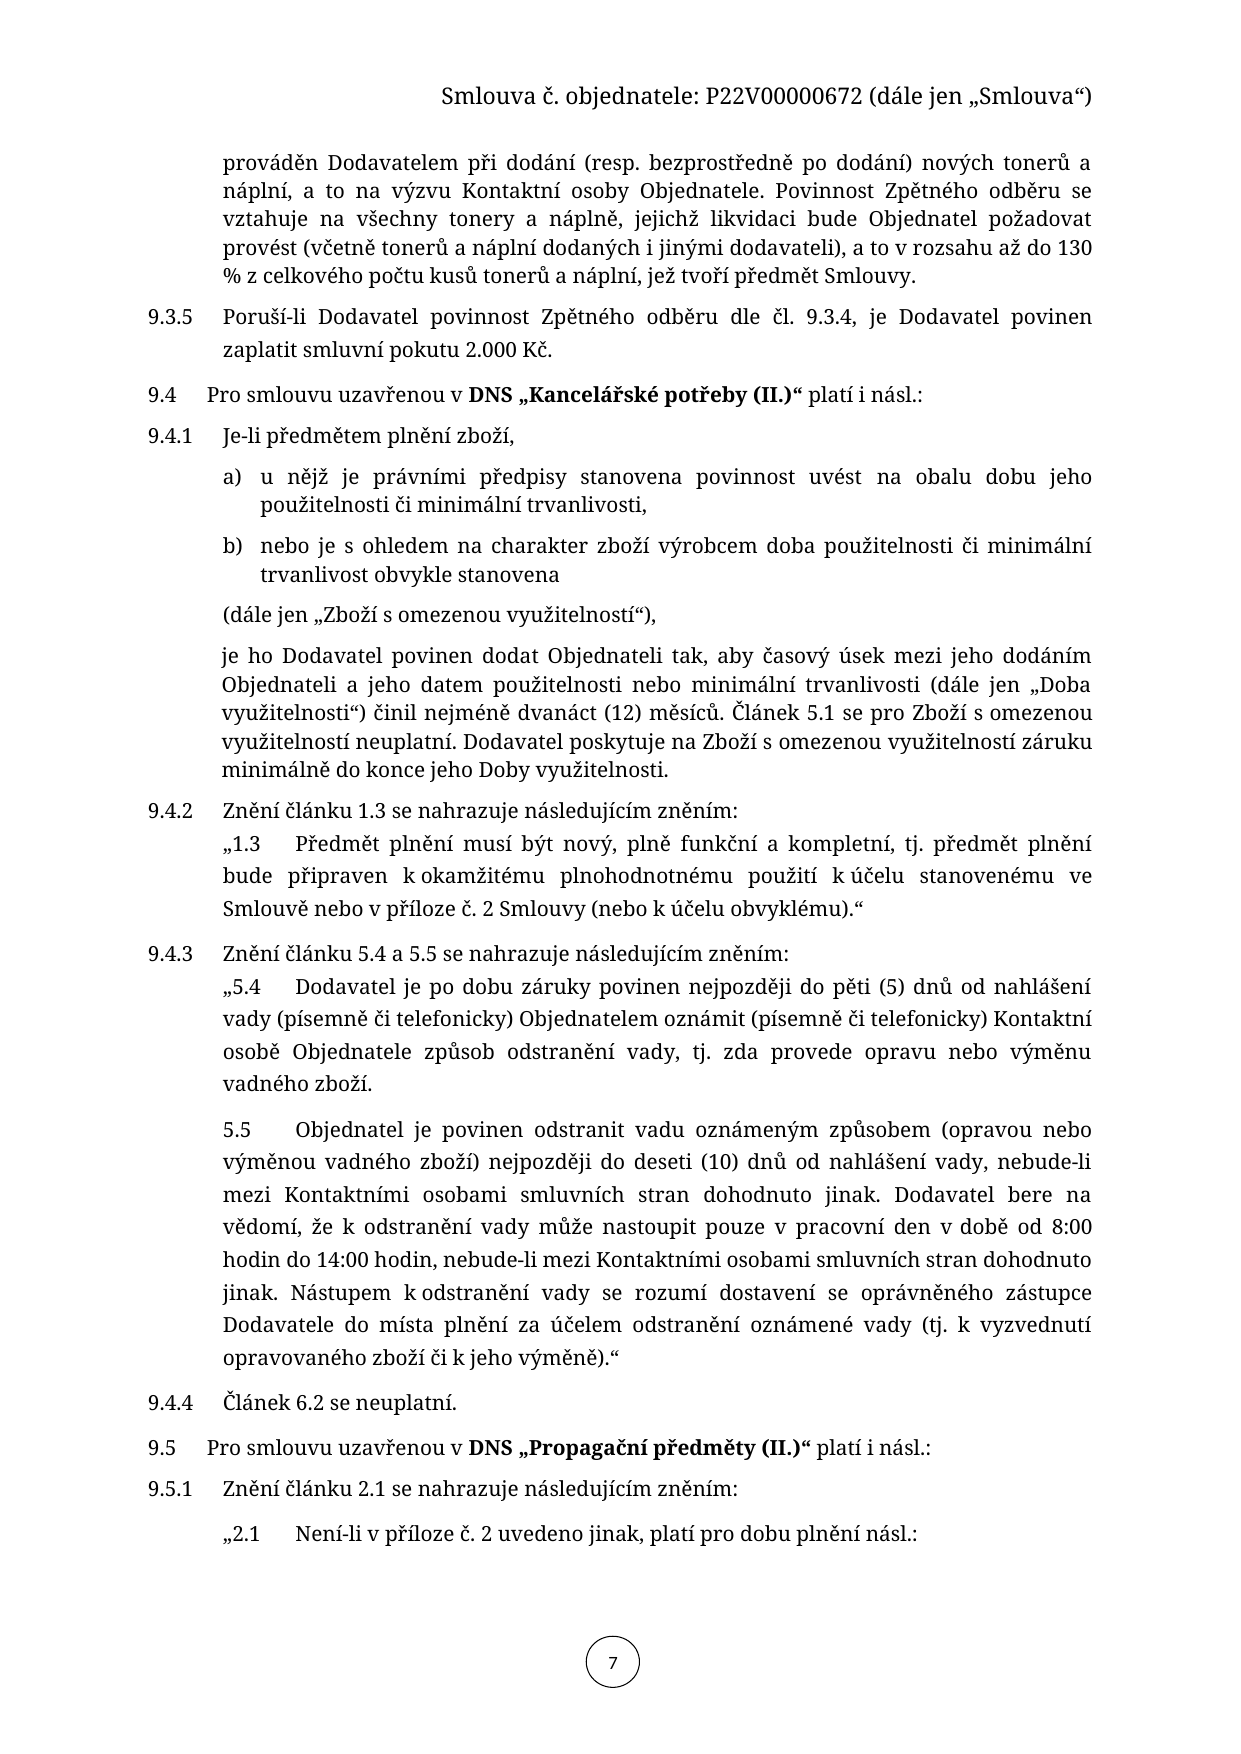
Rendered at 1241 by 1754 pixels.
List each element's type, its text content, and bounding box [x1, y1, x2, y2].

list Je-li předmětem plnění zboží, [148, 421, 1093, 449]
list „5.4 Dodavatel je po dobu záruky povinen nejpozději do pěti (5) dnů od nahlášení vady (písemně či telefonicky) Objednatelem oznámit (písemně či telefonicky) Kontaktní osobě Objednatele způsob odstranění vady, tj. zda provede opravu nebo výměnu vadného zboží. [223, 972, 1093, 1098]
list nebo je s ohledem na charakter zboží výrobcem doba použitelnosti či minimální trvanlivost obvykle stanovena [223, 531, 1093, 588]
list Znění článku 1.3 se nahrazuje následujícím zněním: [148, 796, 1093, 825]
list 5.5 Objednatel je povinen odstranit vadu oznámeným způsobem (opravou nebo výměnou vadného zboží) nejpozději do deseti (10) dnů od nahlášení vady, nebude-li mezi Kontaktními osobami smluvních stran dohodnuto jinak. Dodavatel bere na vědomí, že k odstranění vady může nastoupit pouze v pracovní den v době od 8:00 hodin do 14:00 hodin, nebude-li mezi Kontaktními osobami smluvních stran dohodnuto jinak. Nástupem k odstranění vady se rozumí dostavení se oprávněného zástupce Dodavatele do místa plnění za účelem odstranění oznámené vady (tj. k vyzvednutí opravovaného zboží či k jeho výměně).“ [223, 1115, 1093, 1371]
list Znění článku 5.4 a 5.5 se nahrazuje následujícím zněním: [148, 939, 1093, 968]
list Poruší-li Dodavatel povinnost Zpětného odběru dle čl. 9.3.4, je Dodavatel povinen zaplatit smluvní pokutu 2.000 Kč. [148, 302, 1093, 363]
list Článek 6.2 se neuplatní. [148, 1388, 1093, 1416]
list „1.3 Předmět plnění musí být nový, plně funkční a kompletní, tj. předmět plnění bude připraven k okamžitému plnohodnotnému použití k účelu stanovenému ve Smlouvě nebo v příloze č. 2 Smlouvy (nebo k účelu obvyklému).“ [223, 829, 1093, 922]
list Pro smlouvu uzavřenou v DNS „Propagační předměty (II.)“ platí i násl.: [148, 1433, 1093, 1462]
text (dále jen „Zboží s omezenou využitelností“), [223, 601, 1093, 629]
list Pro smlouvu uzavřenou v DNS „Kancelářské potřeby (II.)“ platí i násl.: [148, 380, 1093, 408]
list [148, 148, 1093, 290]
list u nějž je právními předpisy stanovena povinnost uvést na obalu dobu jeho použitelnosti či minimální trvanlivosti, [223, 462, 1093, 519]
text je ho Dodavatel povinen dodat Objednateli tak, aby časový úsek mezi jeho dodáním Objednateli a jeho datem použitelnosti nebo minimální trvanlivosti (dále jen „Doba využitelnosti“) činil nejméně dvanáct (12) měsíců. Článek 5.1 se pro Zboží s omezenou využitelností neuplatní. Dodavatel poskytuje na Zboží s omezenou využitelností záruku minimálně do konce jeho Doby využitelnosti. [221, 642, 1093, 784]
list „2.1 Není-li v příloze č. 2 uvedeno jinak, platí pro dobu plnění násl.: [223, 1519, 1093, 1548]
list Znění článku 2.1 se nahrazuje následujícím zněním: [148, 1474, 1093, 1502]
